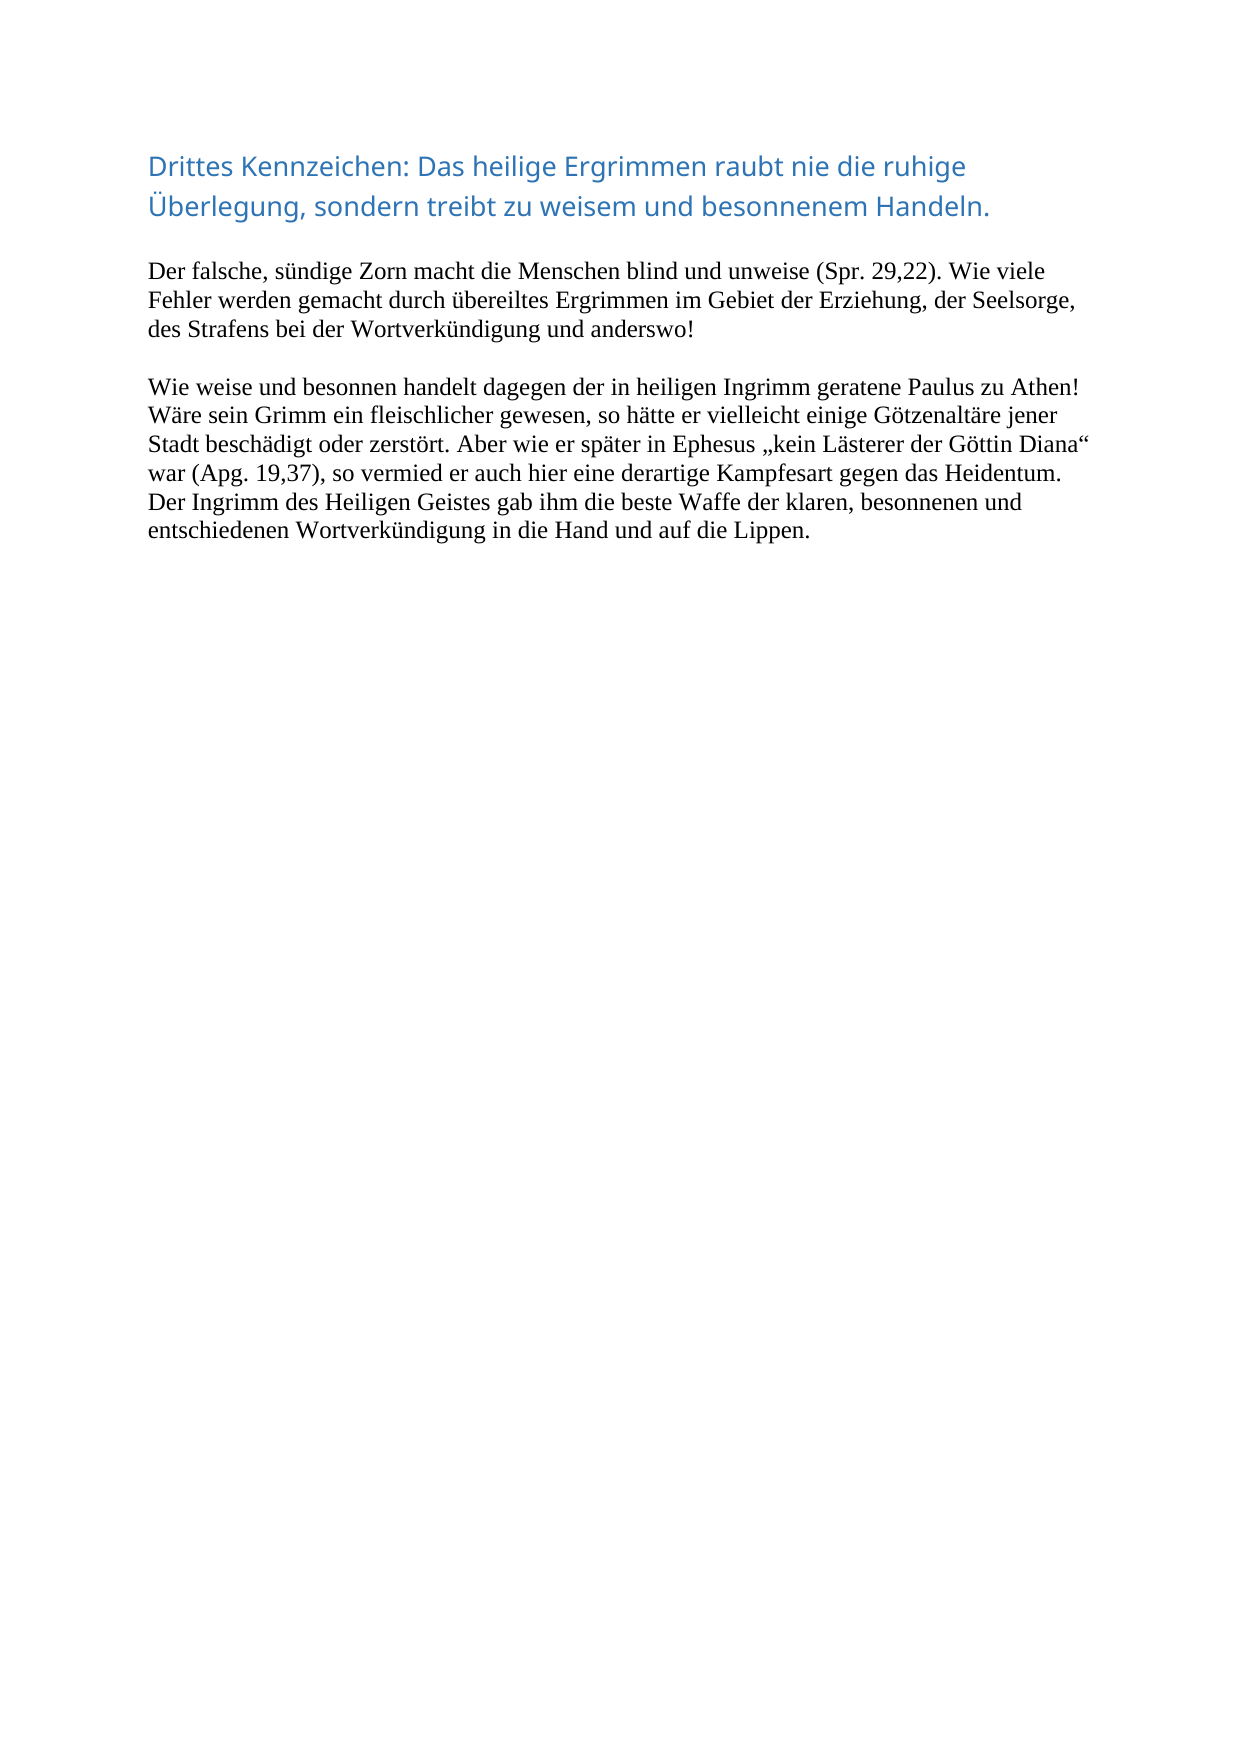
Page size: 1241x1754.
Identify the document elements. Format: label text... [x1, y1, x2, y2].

subtitle Drittes Kennzeichen: Das heilige Ergrimmen raubt nie die ruhige Überlegung, sondern treibt zu weisem und besonnenem Handeln. [148, 148, 1093, 224]
text Der falsche, sündige Zorn macht die Menschen blind und unweise (Spr. 29,22). Wie viele Fehler werden gemacht durch übereiltes Ergrimmen im Gebiet der Erziehung, der Seelsorge, des Strafens bei der Wortverkündigung und anderswo! [148, 256, 1093, 343]
text Wie weise und besonnen handelt dagegen der in heiligen Ingrimm geratene Paulus zu Athen! Wäre sein Grimm ein fleischlicher gewesen, so hätte er vielleicht einige Götzenaltäre jener Stadt beschädigt oder zerstört. Aber wie er später in Ephesus „kein Lästerer der Göttin Diana“ war (Apg. 19,37), so vermied er auch hier eine derartige Kampfesart gegen das Heidentum. Der Ingrimm des Heiligen Geistes gab ihm die beste Waffe der klaren, besonnenen und entschiedenen Wortverkündigung in die Hand und auf die Lippen. [148, 372, 1093, 544]
